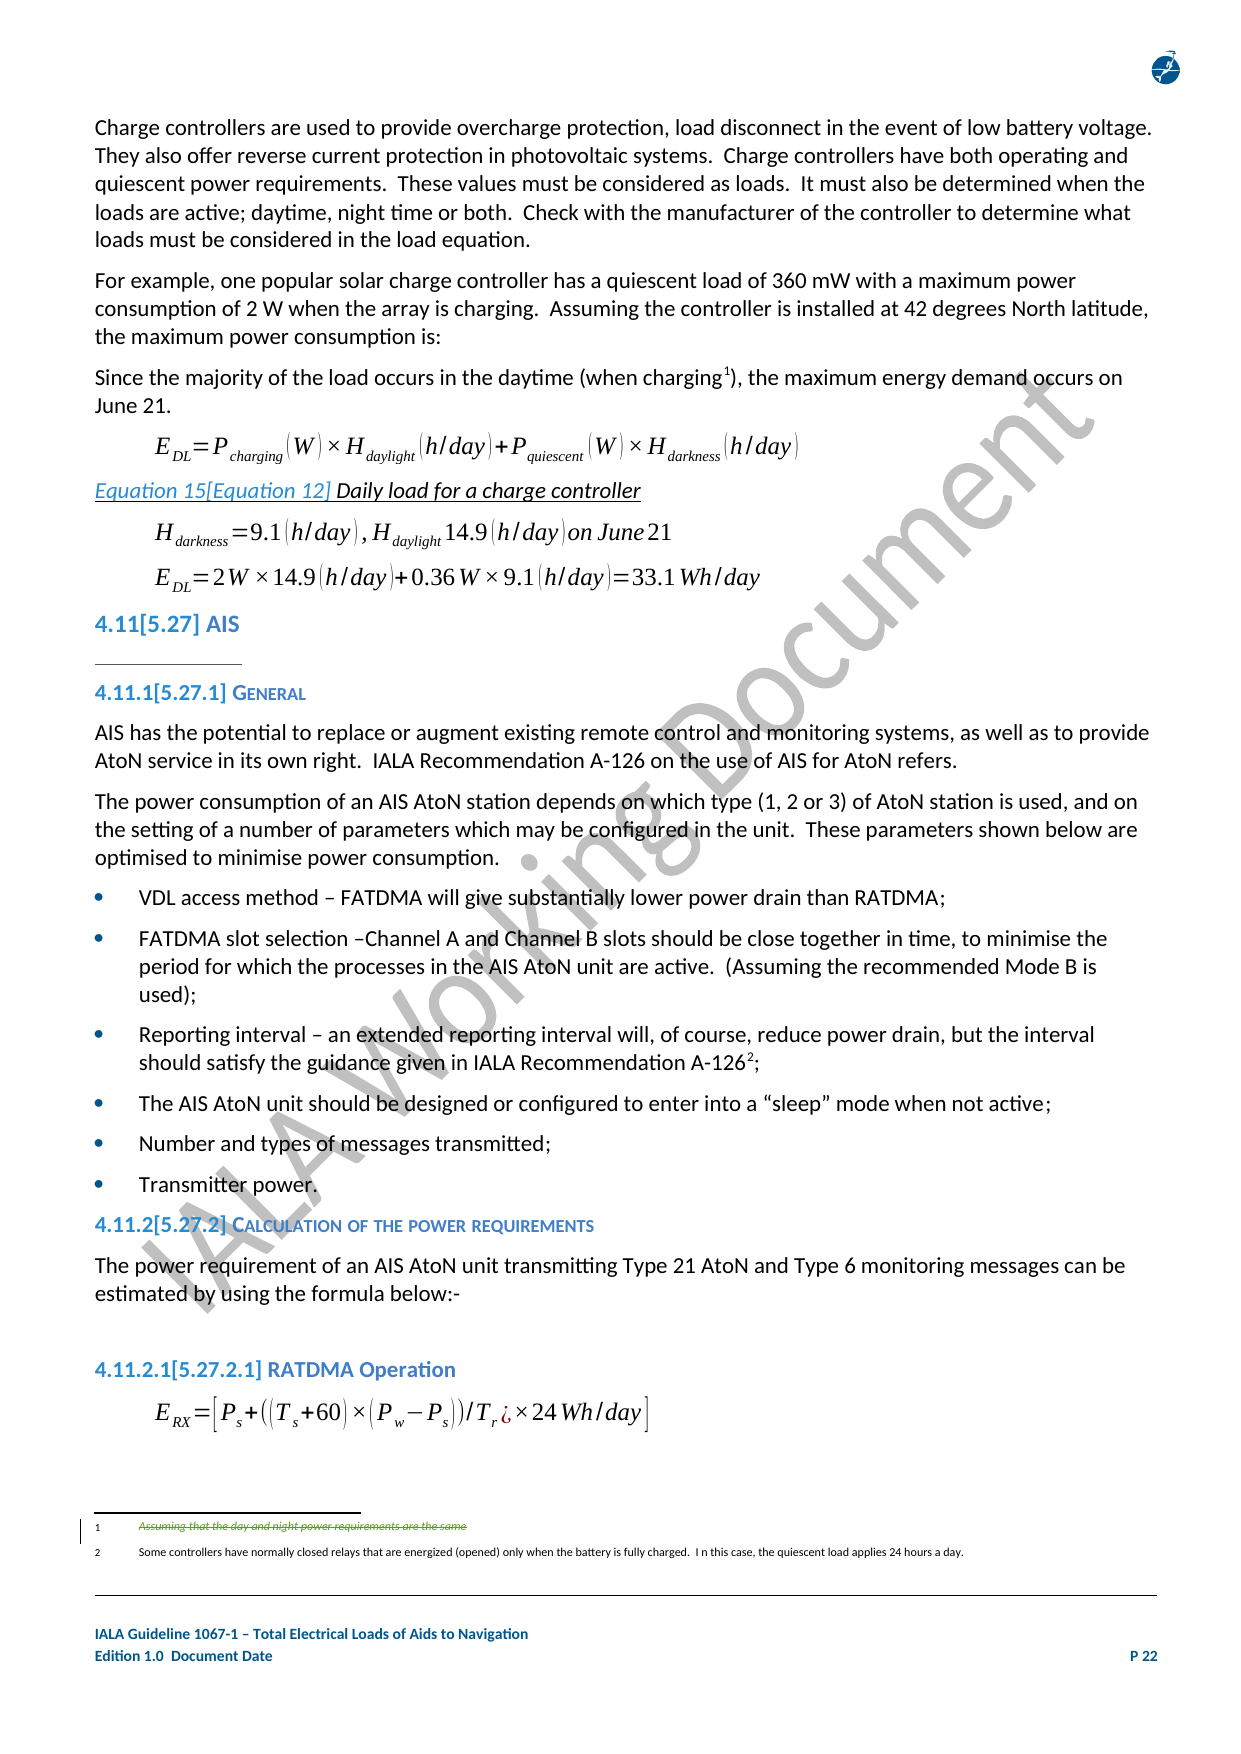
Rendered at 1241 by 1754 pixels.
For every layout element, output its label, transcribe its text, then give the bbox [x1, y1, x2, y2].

subtitle RATDMA Operation [94, 1355, 1157, 1383]
picture [1120, 0, 1239, 119]
subtitle General [94, 678, 1157, 706]
text The power requirement of an AIS AtoN unit transmitting Type 21 AtoN and Type 6 monitoring messages can be estimated by using the formula below:- [94, 1251, 1157, 1307]
text Transmitter power. [94, 1170, 1157, 1198]
text AIS has the potential to replace or augment existing remote control and monitoring systems, as well as to provide AtoN service in its own right. IALA Recommendation A-126 on the use of AIS for AtoN refers. [94, 718, 1157, 774]
text FATDMA slot selection –Channel A and Channel B slots should be close together in time, to minimise the period for which the processes in the AIS AtoN unit are active. (Assuming the recommended Mode B is used); [94, 924, 1157, 1008]
subtitle Calculation of the power requirements [94, 1211, 1157, 1239]
text Charge controllers are used to provide overcharge protection, load disconnect in the event of low battery voltage. They also offer reverse current protection in photovoltaic systems. Charge controllers have both operating and quiescent power requirements. These values must be considered as loads. It must also be determined when the loads are active; daytime, night time or both. Check with the manufacturer of the controller to determine what loads must be considered in the load equation. [94, 113, 1157, 254]
text VDL access method – FATDMA will give substantially lower power drain than RATDMA; [94, 883, 1157, 911]
text Daily load for a charge controller [94, 477, 1157, 504]
text For example, one popular solar charge controller has a quiescent load of 360 mW with a maximum power consumption of 2 W when the array is charging. Assuming the controller is installed at 42 degrees North latitude, the maximum power consumption is: [94, 266, 1157, 350]
text The AIS AtoN unit should be designed or configured to enter into a “sleep” mode when not active; [94, 1089, 1157, 1117]
text Reporting interval – an extended reporting interval will, of course, reduce power drain, but the interval should satisfy the guidance given in IALA Recommendation A-126; [94, 1021, 1157, 1077]
subtitle AIS [94, 608, 1157, 638]
text Since the majority of the load occurs in the daytime (when charging), the maximum energy demand occurs on June 21. [94, 363, 1157, 419]
text The power consumption of an AIS AtoN station depends on which type (1, 2 or 3) of AtoN station is used, and on the setting of a number of parameters which may be configured in the unit. These parameters shown below are optimised to minimise power consumption. [94, 787, 1157, 871]
text Number and types of messages transmitted; [94, 1129, 1157, 1158]
